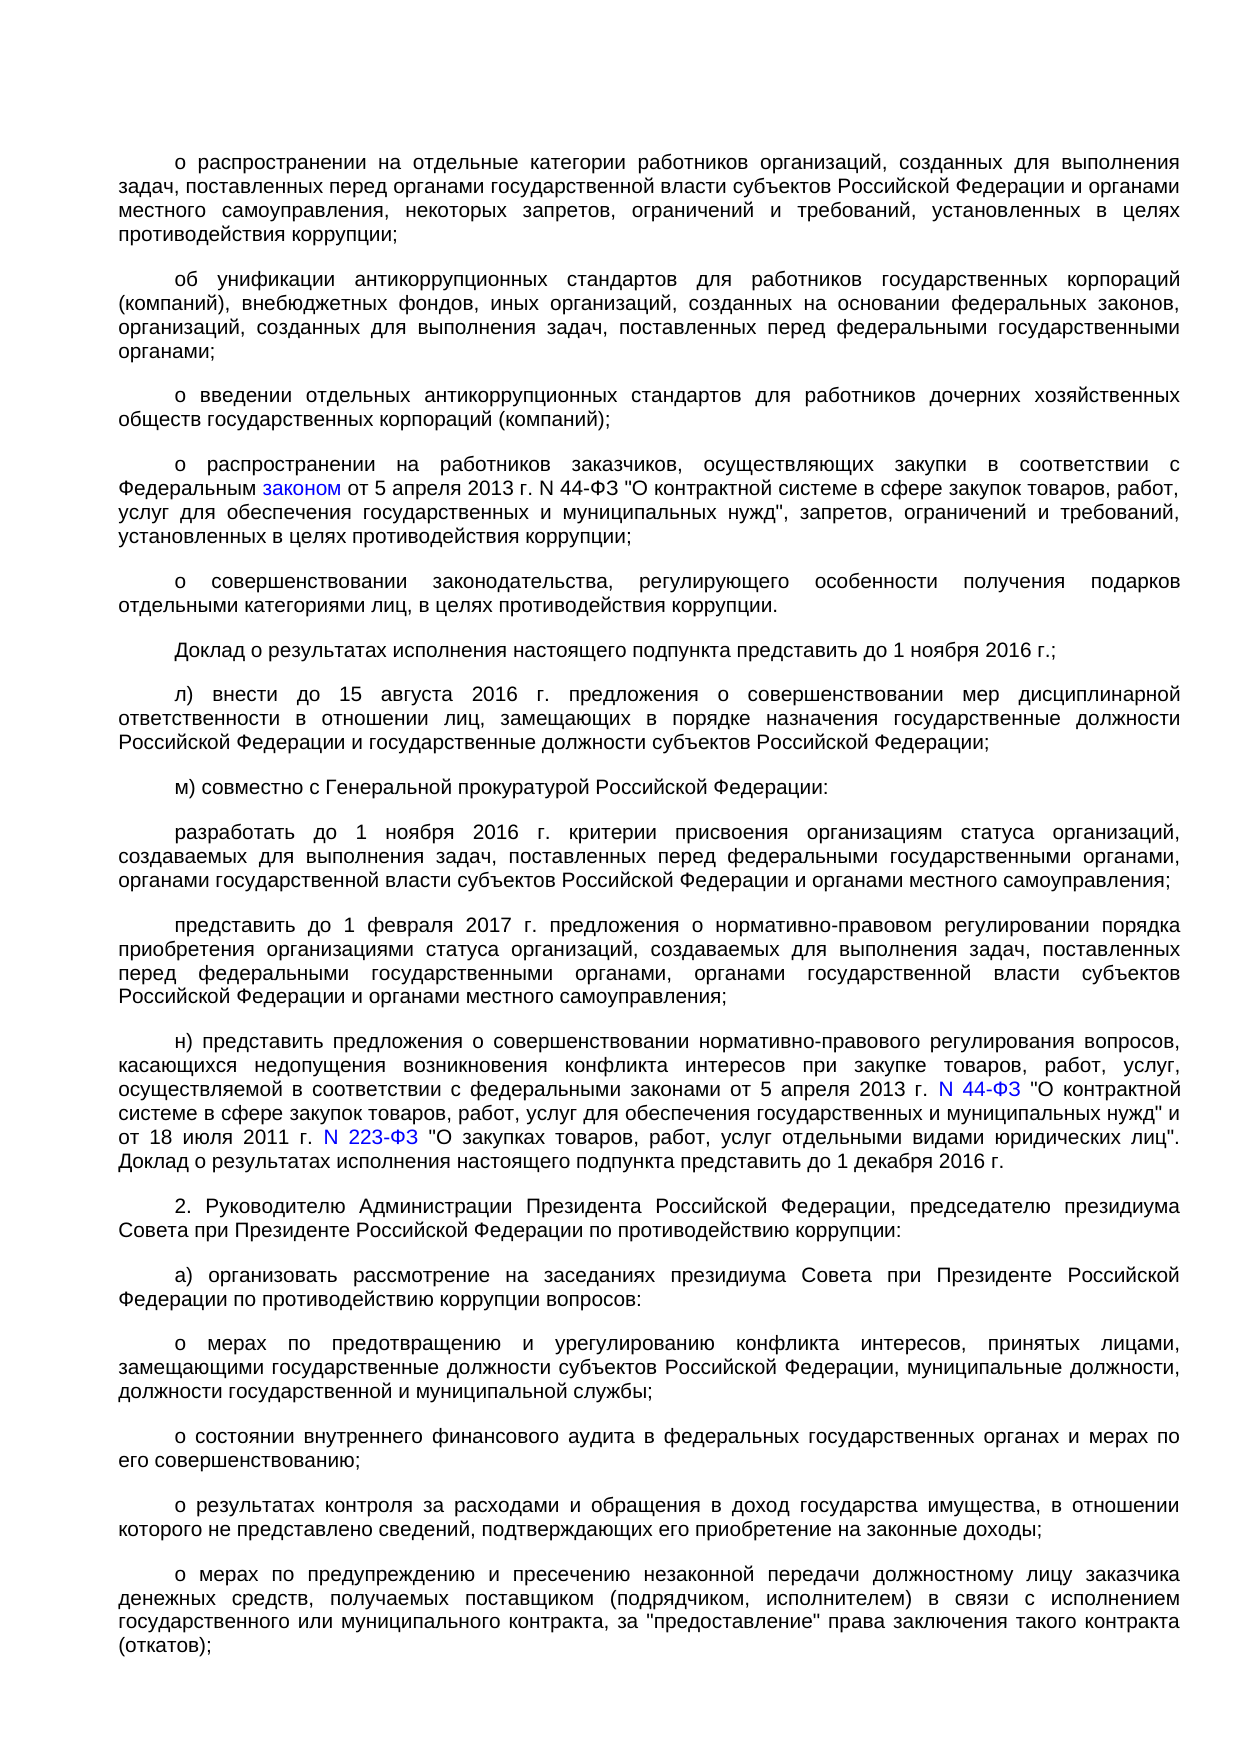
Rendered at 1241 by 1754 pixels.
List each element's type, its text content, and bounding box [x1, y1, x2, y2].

text о результатах контроля за расходами и обращения в доход государства имущества, в отношении которого не представлено сведений, подтверждающих его приобретение на законные доходы; [118, 1493, 1181, 1541]
text разработать до 1 ноября 2016 г. критерии присвоения организациям статуса организаций, создаваемых для выполнения задач, поставленных перед федеральными государственными органами, органами государственной власти субъектов Российской Федерации и органами местного самоуправления; [118, 820, 1181, 892]
text представить до 1 февраля 2017 г. предложения о нормативно-правовом регулировании порядка приобретения организациями статуса организаций, создаваемых для выполнения задач, поставленных перед федеральными государственными органами, органами государственной власти субъектов Российской Федерации и органами местного самоуправления; [118, 912, 1181, 1008]
text л) внести до 15 августа 2016 г. предложения о совершенствовании мер дисциплинарной ответственности в отношении лиц, замещающих в порядке назначения государственные должности Российской Федерации и государственные должности субъектов Российской Федерации; [118, 682, 1181, 754]
text о мерах по предотвращению и урегулированию конфликта интересов, принятых лицами, замещающими государственные должности субъектов Российской Федерации, муниципальные должности, должности государственной и муниципальной службы; [118, 1331, 1181, 1403]
text о распространении на работников заказчиков, осуществляющих закупки в соответствии с Федеральным законом от 5 апреля 2013 г. N 44-ФЗ "О контрактной системе в сфере закупок товаров, работ, услуг для обеспечения государственных и муниципальных нужд", запретов, ограничений и требований, установленных в целях противодействия коррупции; [118, 452, 1181, 548]
text о распространении на отдельные категории работников организаций, созданных для выполнения задач, поставленных перед органами государственной власти субъектов Российской Федерации и органами местного самоуправления, некоторых запретов, ограничений и требований, установленных в целях противодействия коррупции; [118, 150, 1181, 246]
text 2. Руководителю Администрации Президента Российской Федерации, председателю президиума Совета при Президенте Российской Федерации по противодействию коррупции: [118, 1194, 1181, 1242]
text о состоянии внутреннего финансового аудита в федеральных государственных органах и мерах по его совершенствованию; [118, 1424, 1181, 1472]
text о совершенствовании законодательства, регулирующего особенности получения подарков отдельными категориями лиц, в целях противодействия коррупции. [118, 569, 1181, 617]
text о мерах по предупреждению и пресечению незаконной передачи должностному лицу заказчика денежных средств, получаемых поставщиком (подрядчиком, исполнителем) в связи с исполнением государственного или муниципального контракта, за "предоставление" права заключения такого контракта (откатов); [118, 1561, 1181, 1657]
text м) совместно с Генеральной прокуратурой Российской Федерации: [118, 775, 1181, 799]
text Доклад о результатах исполнения настоящего подпункта представить до 1 ноября 2016 г.; [118, 637, 1181, 661]
text о введении отдельных антикоррупционных стандартов для работников дочерних хозяйственных обществ государственных корпораций (компаний); [118, 383, 1181, 431]
text об унификации антикоррупционных стандартов для работников государственных корпораций (компаний), внебюджетных фондов, иных организаций, созданных на основании федеральных законов, организаций, созданных для выполнения задач, поставленных перед федеральными государственными органами; [118, 267, 1181, 362]
text а) организовать рассмотрение на заседаниях президиума Совета при Президенте Российской Федерации по противодействию коррупции вопросов: [118, 1262, 1181, 1310]
text н) представить предложения о совершенствовании нормативно-правового регулирования вопросов, касающихся недопущения возникновения конфликта интересов при закупке товаров, работ, услуг, осуществляемой в соответствии с федеральными законами от 5 апреля 2013 г. N 44-ФЗ "О контрактной системе в сфере закупок товаров, работ, услуг для обеспечения государственных и муниципальных нужд" и от 18 июля 2011 г. N 223-ФЗ "О закупках товаров, работ, услуг отдельными видами юридических лиц". Доклад о результатах исполнения настоящего подпункта представить до 1 декабря 2016 г. [118, 1029, 1181, 1173]
